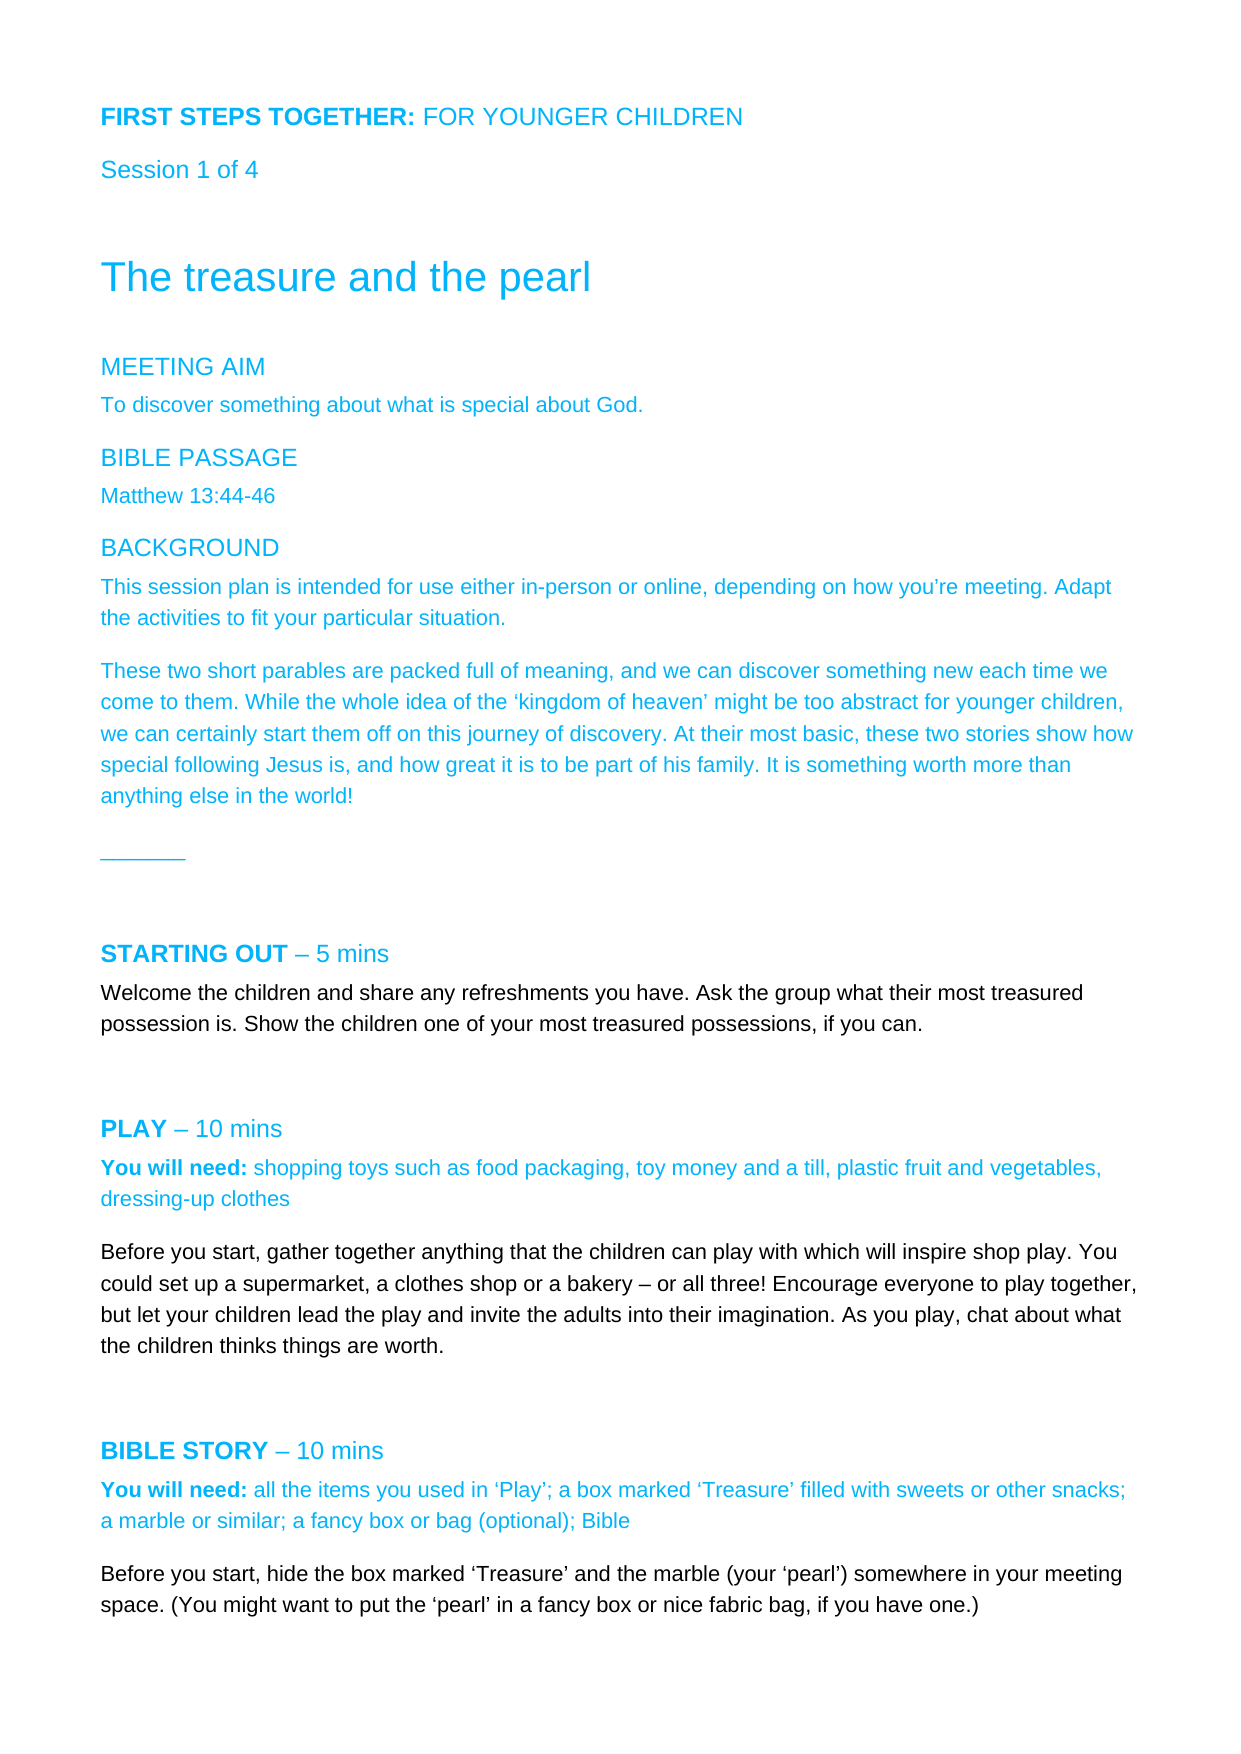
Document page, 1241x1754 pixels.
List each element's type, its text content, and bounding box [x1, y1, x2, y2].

subtitle BIBLE STORY – 10 mins [100, 1435, 1140, 1466]
subtitle BACKGROUND [100, 532, 1140, 563]
text This session plan is intended for use either in-person or online, depending on how you’re meeting. Adapt the activities to fit your particular situation. [100, 569, 1140, 632]
subtitle MEETING AIM [100, 350, 1140, 382]
text Welcome the children and share any refreshments you have. Ask the group what their most treasured possession is. Show the children one of your most treasured possessions, if you can. [100, 975, 1140, 1038]
text You will need: all the items you used in ‘Play’; a box marked ‘Treasure’ filled with sweets or other snacks; a marble or similar; a fancy box or bag (optional); Bible [100, 1472, 1140, 1535]
text FIRST STEPS TOGETHER: FOR YOUNGER CHILDREN [100, 100, 1140, 132]
subtitle STARTING OUT – 5 mins [100, 938, 1140, 969]
text _______ [100, 832, 1140, 863]
text To discover something about what is special about God. [100, 388, 1140, 419]
text Before you start, gather together anything that the children can play with which will inspire shop play. You could set up a supermarket, a clothes shop or a bakery – or all three! Encourage everyone to play together, but let your children lead the play and invite the adults into their imagination. As you play, chat about what the children thinks things are worth. [100, 1235, 1140, 1360]
text Session 1 of 4 [100, 153, 1140, 185]
subtitle The treasure and the pearl [100, 266, 1140, 297]
subtitle PLAY – 10 mins [100, 1113, 1140, 1144]
subtitle BIBLE PASSAGE [100, 441, 1140, 472]
text These two short parables are packed full of meaning, and we can discover something new each time we come to them. While the whole idea of the ‘kingdom of heaven’ might be too abstract for younger children, we can certainly start them off on this journey of discovery. At their most basic, these two stories show how special following Jesus is, and how great it is to be part of his family. It is something worth more than anything else in the world! [100, 653, 1140, 810]
text You will need: shopping toys such as food packaging, toy money and a till, plastic fruit and vegetables, dressing-up clothes [100, 1150, 1140, 1213]
text Before you start, hide the box marked ‘Treasure’ and the marble (your ‘pearl’) somewhere in your meeting space. (You might want to put the ‘pearl’ in a fancy box or nice fabric bag, if you have one.) [100, 1557, 1140, 1619]
text Matthew 13:44-46 [100, 478, 1140, 510]
